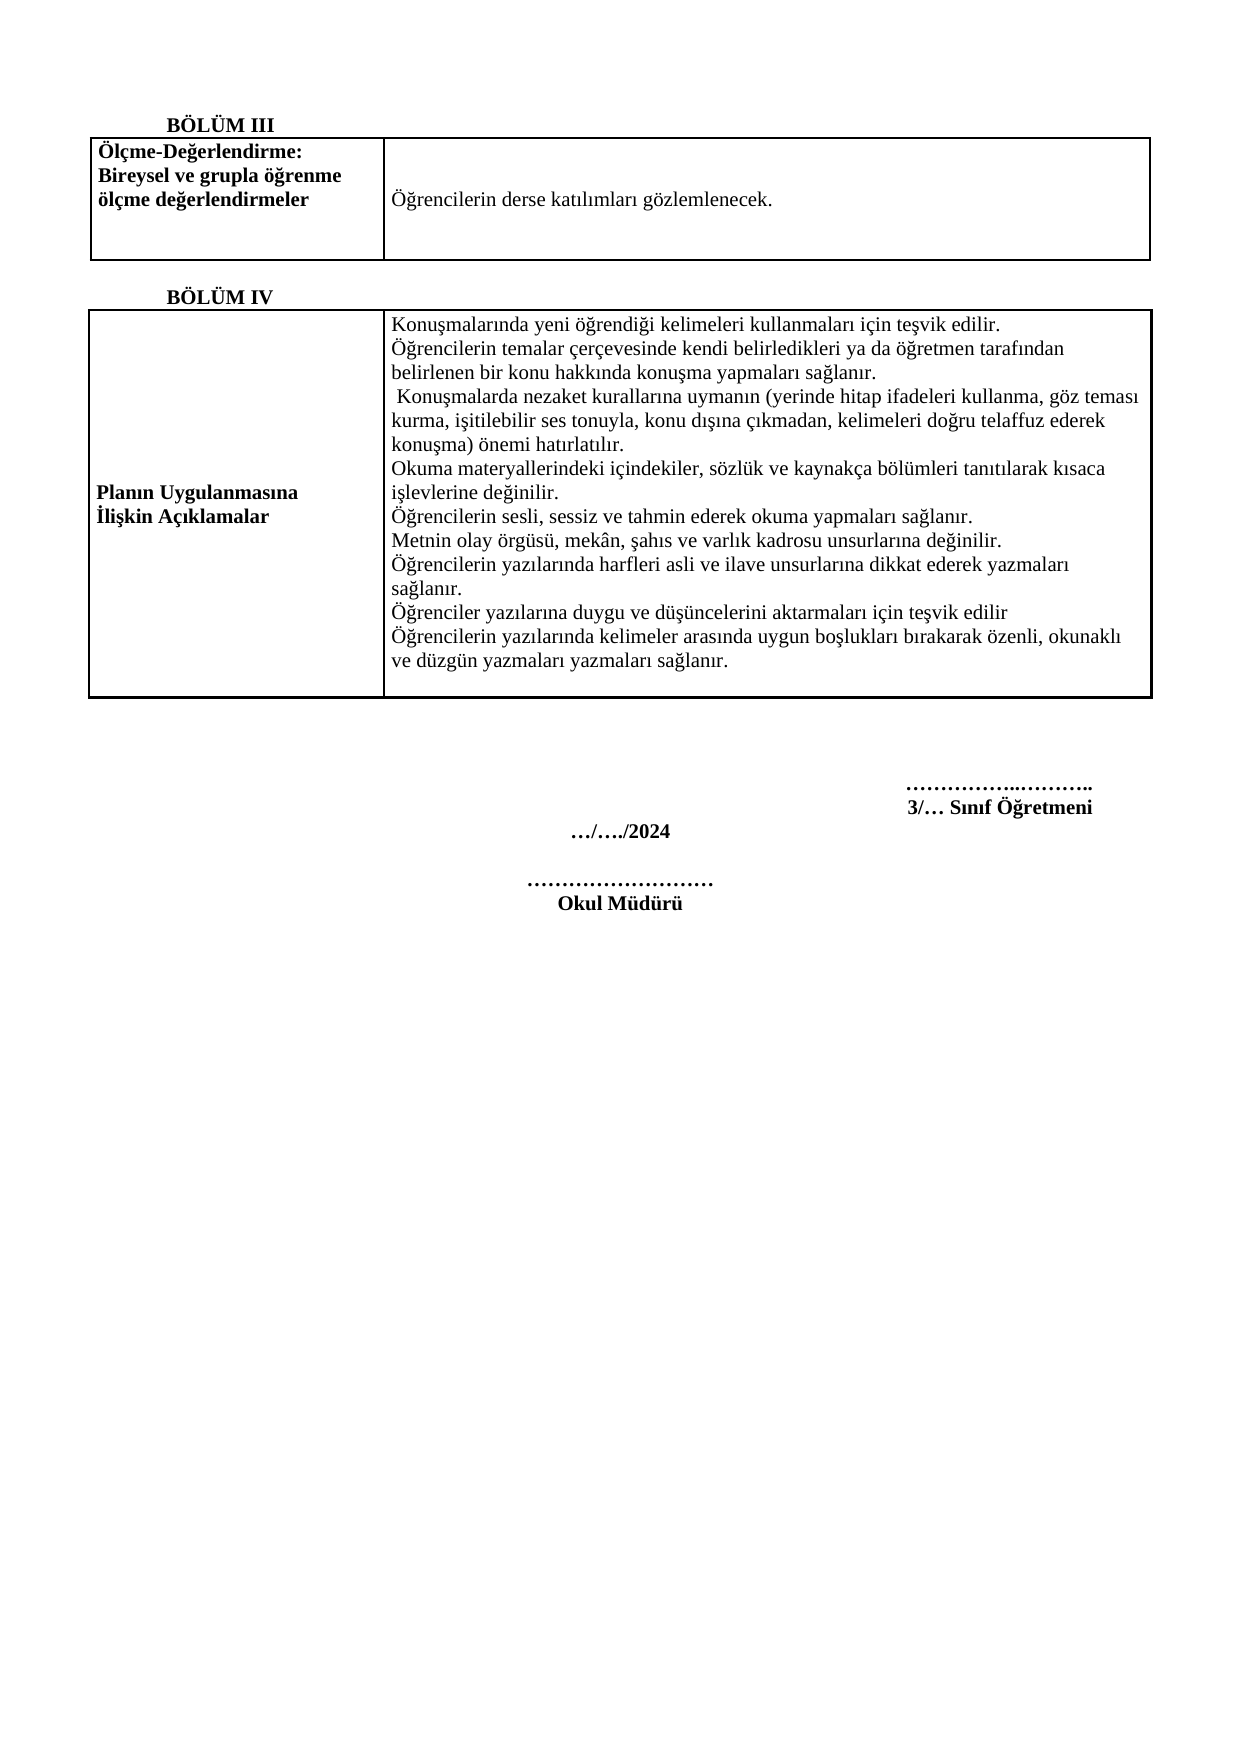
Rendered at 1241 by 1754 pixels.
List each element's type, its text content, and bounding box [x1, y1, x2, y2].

table_header Konuşmalarında yeni öğrendiği kelimeleri kullanmaları için teşvik edilir. Öğrencilerin temalar çerçevesinde kendi belirledikleri ya da öğretmen tarafından belirlenen bir konu hakkında konuşma yapmaları sağlanır. Konuşmalarda nezaket kurallarına uymanın (yerinde hitap ifadeleri kullanma, göz teması kurma, işitilebilir ses tonuyla, konu dışına çıkmadan, kelimeleri doğru telaffuz ederek konuşma) önemi hatırlatılır. Okuma materyallerindeki içindekiler, sözlük ve kaynakça bölümleri tanıtılarak kısaca işlevlerine değinilir. Öğrencilerin sesli, sessiz ve tahmin ederek okuma yapmaları sağlanır. Metnin olay örgüsü, mekân, şahıs ve varlık kadrosu unsurlarına değinilir. Öğrencilerin yazılarında harfleri asli ve ilave unsurlarına dikkat ederek yazmaları sağlanır. Öğrenciler yazılarına duygu ve düşüncelerini aktarmaları için teşvik edilir Öğrencilerin yazılarında kelimeler arasında uygun boşlukları bırakarak özenli, okunaklı ve düzgün yazmaları yazmaları sağlanır. [385, 311, 1150, 696]
text Okul Müdürü [148, 891, 1092, 915]
table_header Ölçme-Değerlendirme: Bireysel ve grupla öğrenme ölçme değerlendirmeler [92, 139, 383, 259]
subtitle BÖLÜM III [148, 113, 1092, 137]
table_header Planın Uygulanmasına İlişkin Açıklamalar [90, 311, 383, 696]
text ……………………… [148, 867, 1092, 891]
table_header Öğrencilerin derse katılımları gözlemlenecek. [385, 139, 1149, 259]
subtitle BÖLÜM IV [148, 285, 1092, 309]
text …/…./2024 [148, 819, 1092, 843]
text ……………..……….. [148, 771, 1092, 795]
text 3/… Sınıf Öğretmeni [148, 795, 1092, 819]
